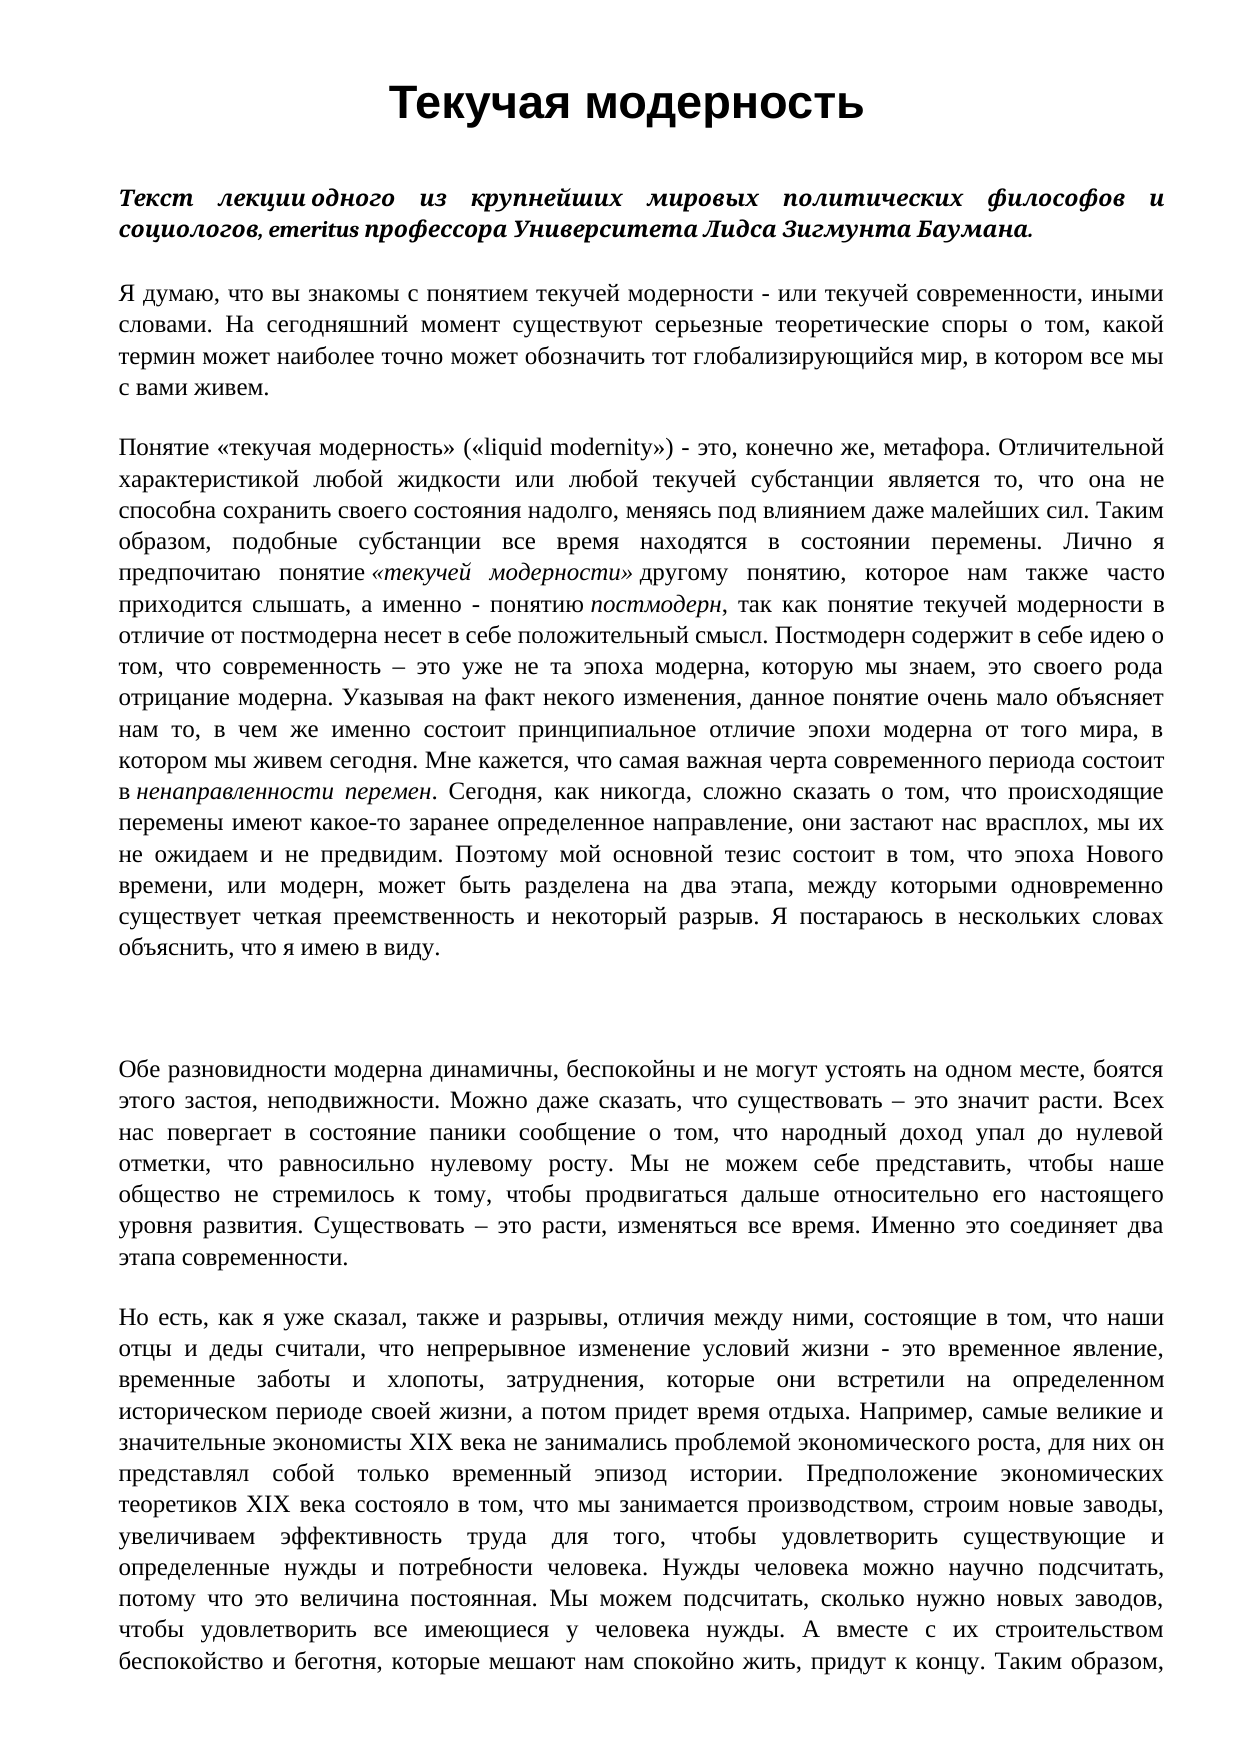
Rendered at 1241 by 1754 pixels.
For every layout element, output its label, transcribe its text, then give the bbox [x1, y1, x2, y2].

subtitle Текст лекции одного из крупнейших мировых политических философов и социологов, emeritus профессора Университета Лидса Зигмунта Баумана. [118, 212, 1165, 243]
text Обе разновидности модерна динамичны, беспокойны и не могут устоять на одном месте, боятся этого застоя, неподвижности. Можно даже сказать, что существовать – это значит расти. Всех нас повергает в состояние паники сообщение о том, что народный доход упал до нулевой отметки, что равносильно нулевому росту. Мы не можем себе представить, чтобы наше общество не стремилось к тому, чтобы продвигаться дальше относительно его настоящего уровня развития. Существовать – это расти, изменяться все время. Именно это соединяет два этапа современности. [118, 1052, 1165, 1270]
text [118, 1299, 1165, 1674]
text Понятие «текучая модерность» («liquid modernity») - это, конечно же, метафора. Отличительной характеристикой любой жидкости или любой текучей субстанции является то, что она не способна сохранить своего состояния надолго, меняясь под влиянием даже малейших сил. Таким образом, подобные субстанции все время находятся в состоянии перемены. Лично я предпочитаю понятие «текучей модерности» другому понятию, которое нам также часто приходится слышать, а именно - понятию постмодерн, так как понятие текучей модерности в отличие от постмодерна несет в себе положительный смысл. Постмодерн содержит в себе идею о том, что современность – это уже не та эпоха модерна, которую мы знаем, это своего рода отрицание модерна. Указывая на факт некого изменения, данное понятие очень мало объясняет нам то, в чем же именно состоит принципиальное отличие эпохи модерна от того мира, в котором мы живем сегодня. Мне кажется, что самая важная черта современного периода состоит в ненаправленности перемен. Сегодня, как никогда, сложно сказать о том, что происходящие перемены имеют какое-то заранее определенное направление, они застают нас врасплох, мы их не ожидаем и не предвидим. Поэтому мой основной тезис состоит в том, что эпоха Нового времени, или модерн, может быть разделена на два этапа, между которыми одновременно существует четкая преемственность и некоторый разрыв. Я постараюсь в нескольких словах объяснить, что я имею в виду. [118, 430, 1165, 961]
text Текучая модерность [89, 75, 1165, 129]
text Я думаю, что вы знакомы с понятием текучей модерности - или текучей современности, иными словами. На сегодняшний момент существуют серьезные теоретические споры о том, какой термин может наиболее точно может обозначить тот глобализирующийся мир, в котором все мы с вами живем. [118, 276, 1165, 401]
